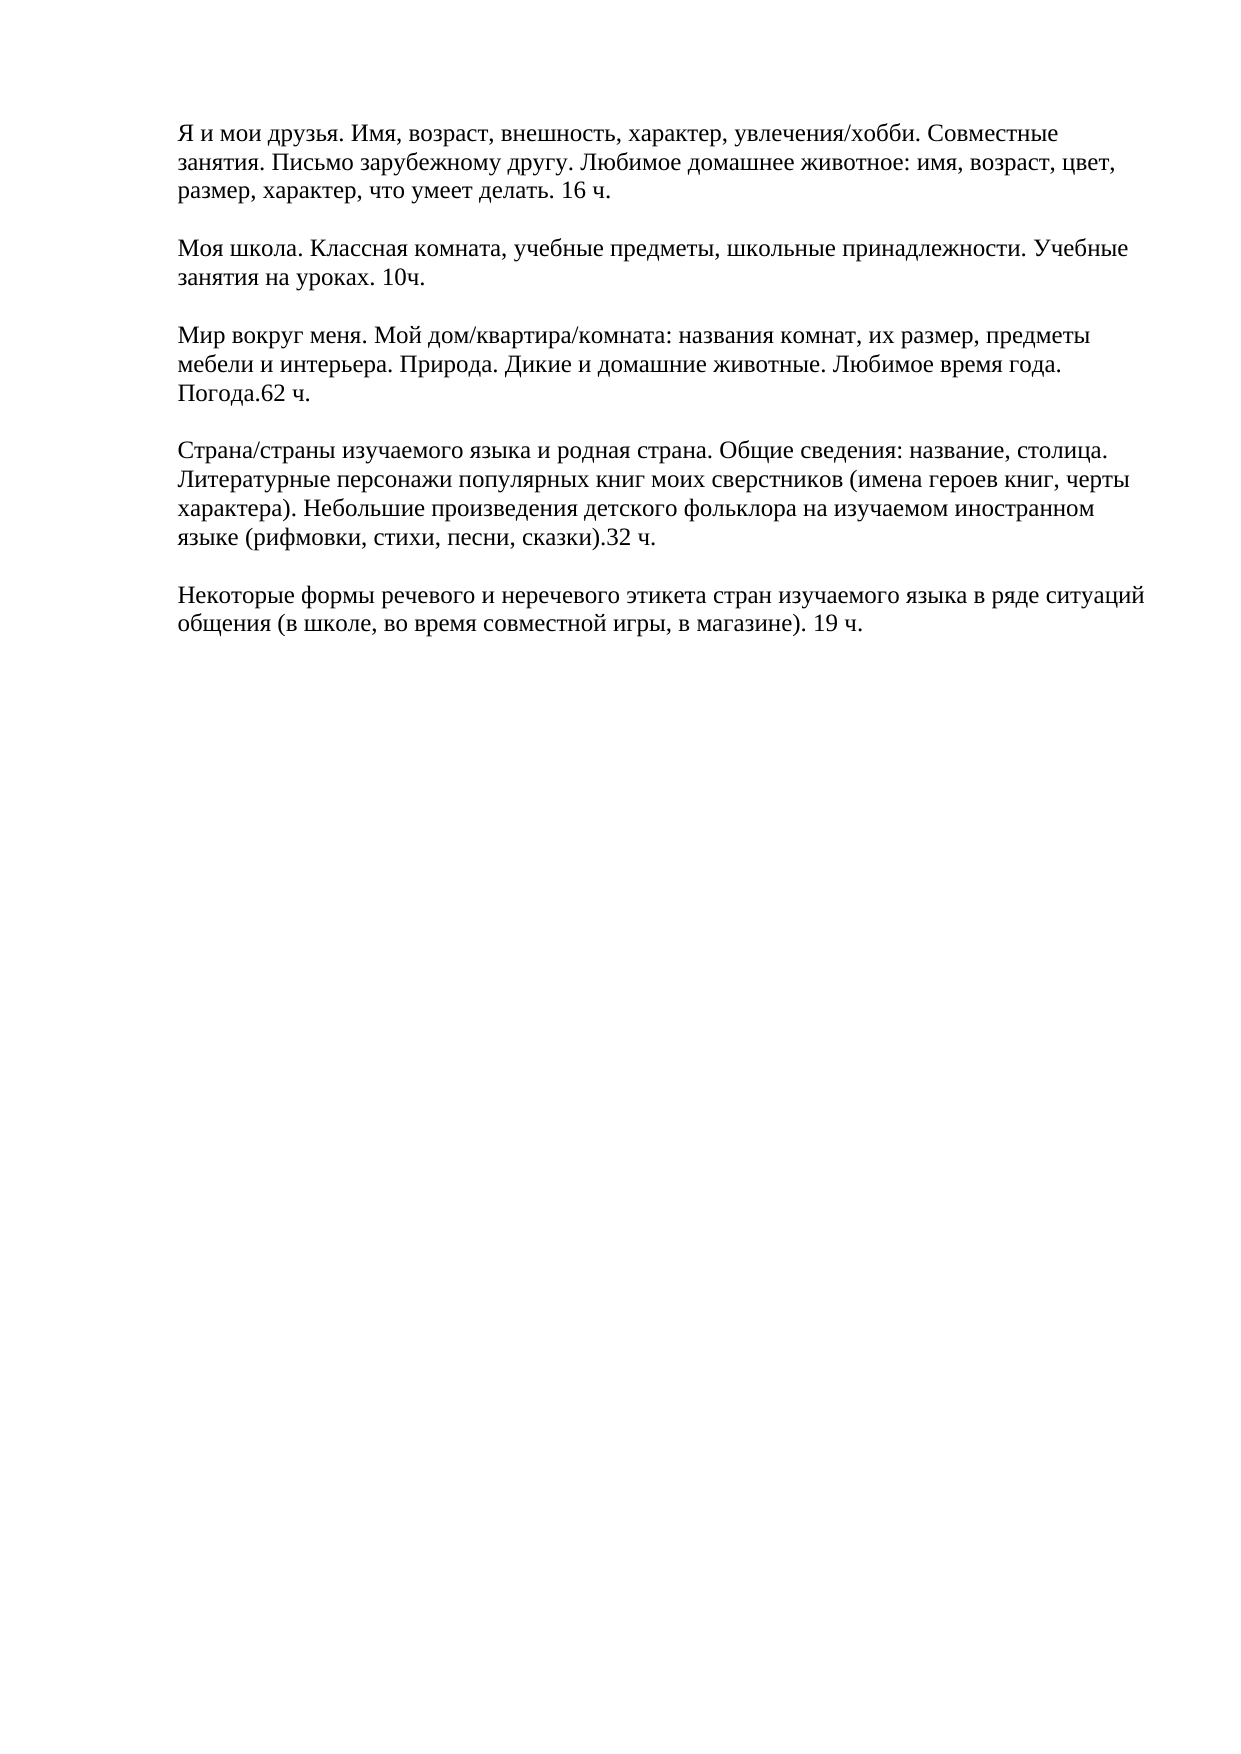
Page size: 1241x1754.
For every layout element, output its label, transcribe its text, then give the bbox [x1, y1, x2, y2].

text Я и мои друзья. Имя, возраст, внешность, характер, увлечения/хобби. Совместные занятия. Письмо зарубежному другу. Любимое домашнее животное: имя, возраст, цвет, размер, характер, что умеет делать. 16 ч. [177, 118, 1152, 204]
text Страна/страны изучаемого языка и родная страна. Общие сведения: название, столица. Литературные персонажи популярных книг моих сверстников (имена героев книг, черты характера). Небольшие произведения детского фольклора на изучаемом иностранном языке (рифмовки, стихи, песни, сказки).32 ч. [177, 436, 1152, 551]
text Мир вокруг меня. Мой дом/квартира/комната: названия комнат, их размер, предметы мебели и интерьера. Природа. Дикие и домашние животные. Любимое время года. Погода.62 ч. [177, 320, 1152, 406]
text Некоторые формы речевого и неречевого этикета стран изучаемого языка в ряде ситуаций общения (в школе, во время совместной игры, в магазине). 19 ч. [177, 580, 1152, 637]
text Моя школа. Классная комната, учебные предметы, школьные принадлежности. Учебные занятия на уроках. 10ч. [177, 233, 1152, 291]
